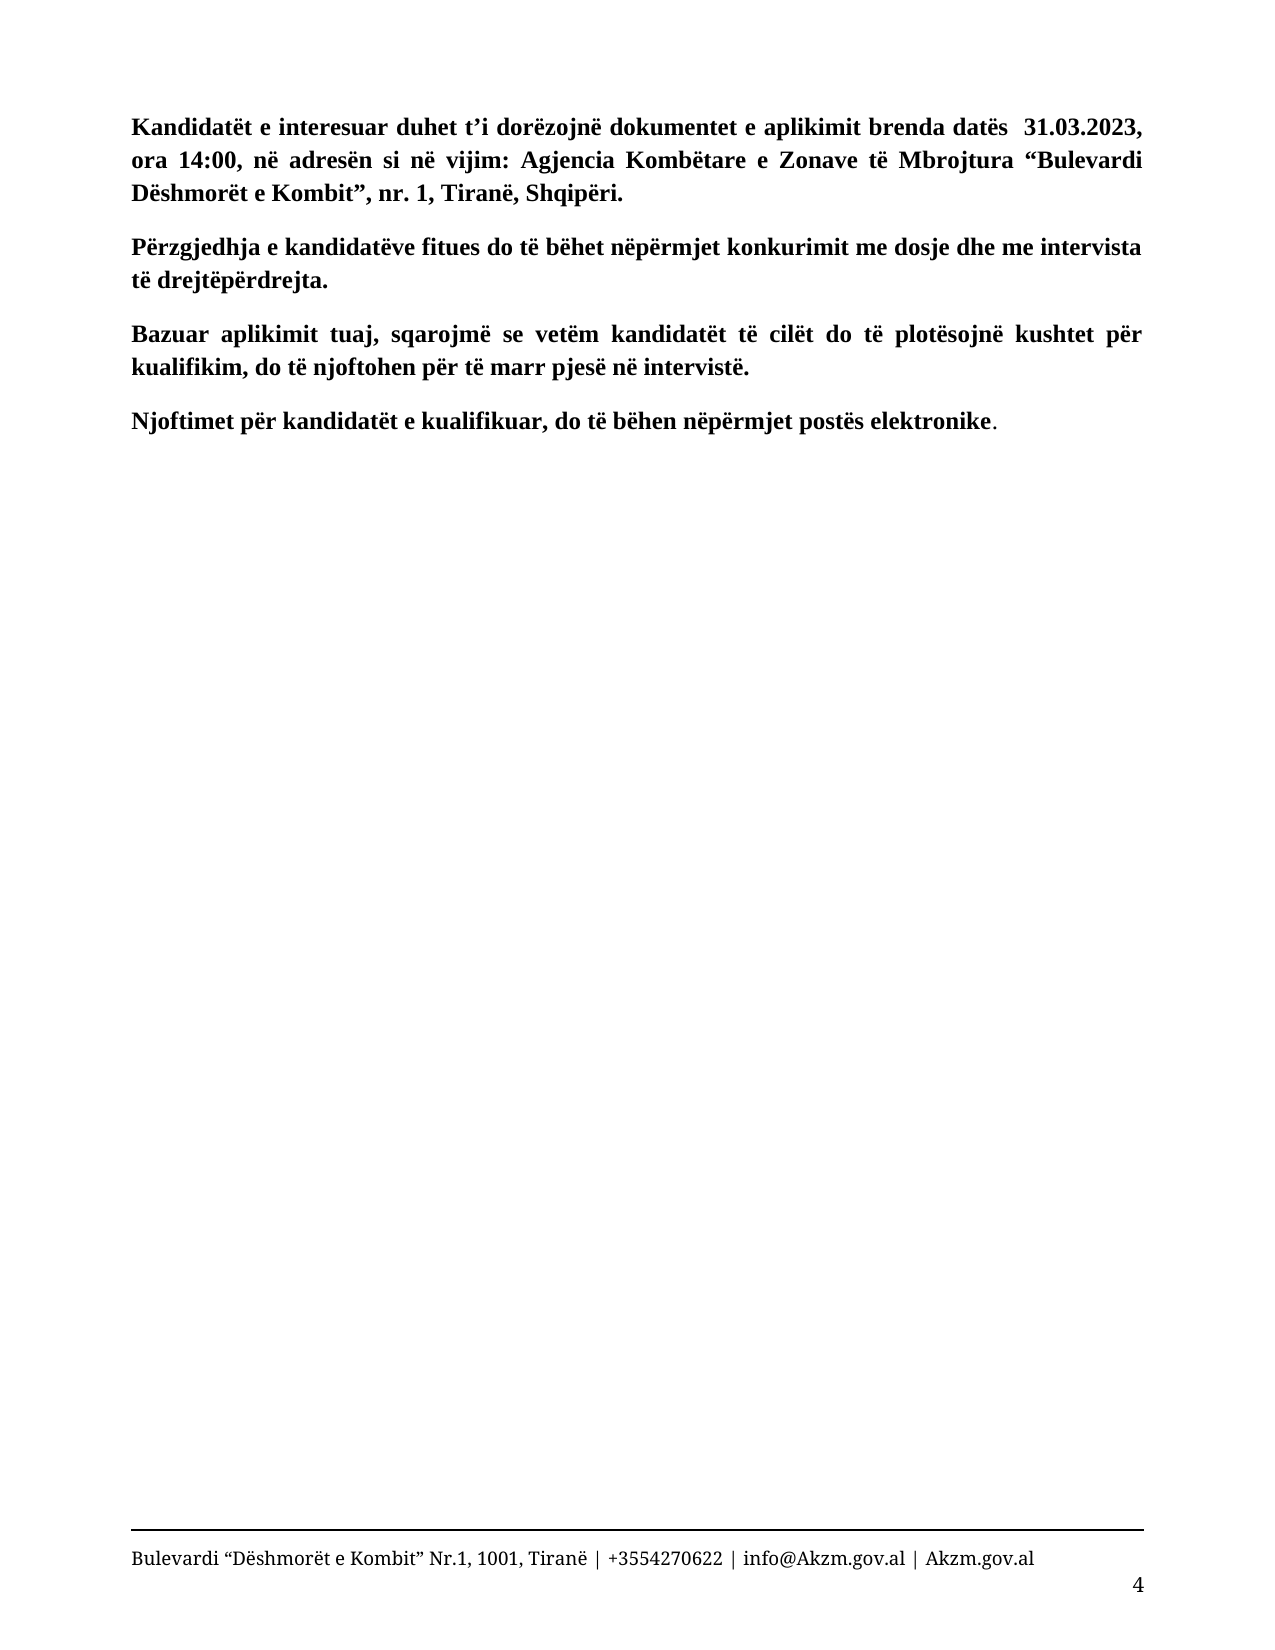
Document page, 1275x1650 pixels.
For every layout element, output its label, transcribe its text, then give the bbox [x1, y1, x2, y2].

text Përzgjedhja e kandidatëve fitues do të bëhet nëpërmjet konkurimit me dosje dhe me intervista të drejtëpërdrejta. [131, 232, 1144, 294]
text Njoftimet për kandidatët e kualifikuar, do të bëhen nëpërmjet postës elektronike. [131, 406, 1144, 435]
text Kandidatët e interesuar duhet t’i dorëzojnë dokumentet e aplikimit brenda datës 31.03.2023, ora 14:00, në adresën si në vijim: Agjencia Kombëtare e Zonave të Mbrojtura “Bulevardi Dëshmorët e Kombit”, nr. 1, Tiranë, Shqipëri. [131, 112, 1144, 207]
text Bazuar aplikimit tuaj, sqarojmë se vetëm kandidatët të cilët do të plotësojnë kushtet për kualifikim, do të njoftohen për të marr pjesë në intervistë. [131, 319, 1144, 381]
